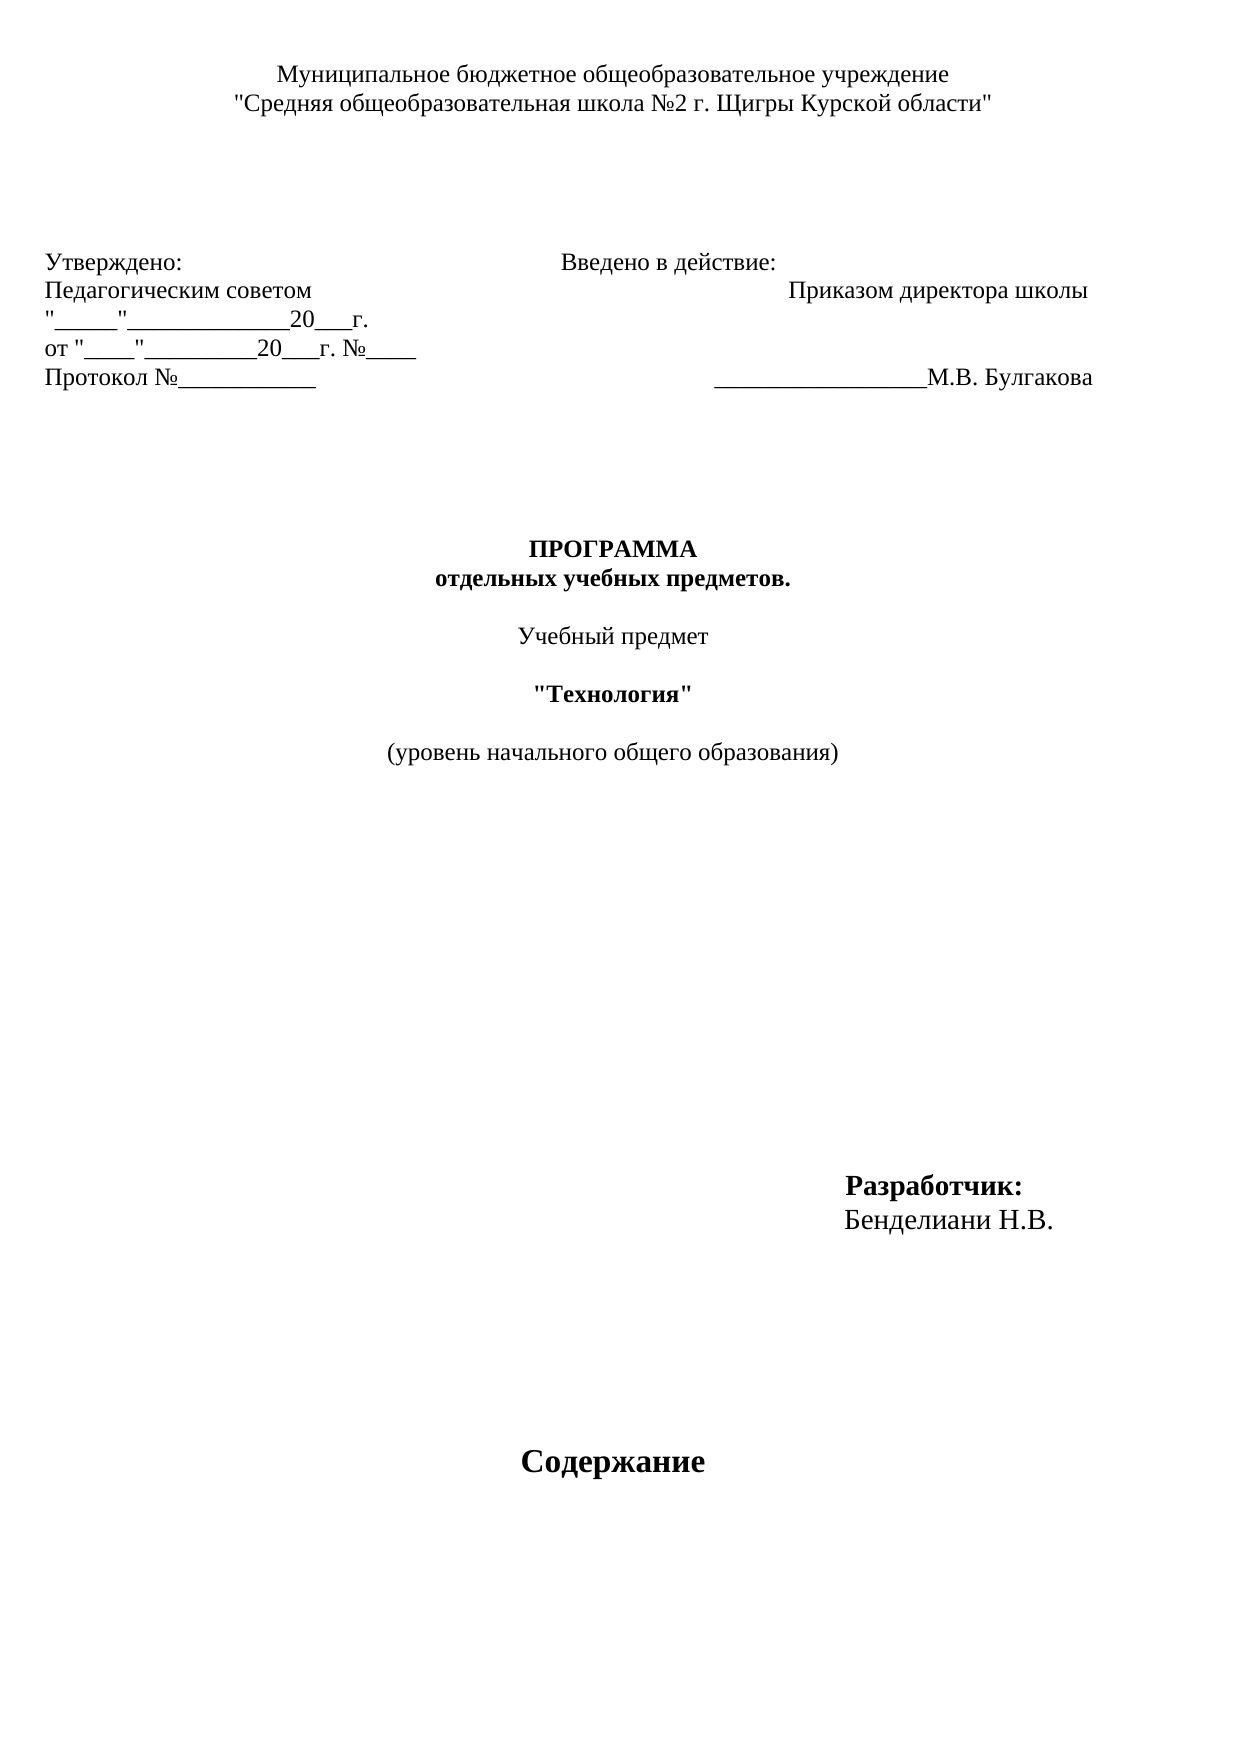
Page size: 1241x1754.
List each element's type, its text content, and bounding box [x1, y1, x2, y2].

text отдельных учебных предметов. [44, 563, 1181, 592]
text Разработчик: [103, 1168, 1240, 1202]
text "Технология" [44, 679, 1181, 708]
text ПРОГРАММА [44, 534, 1181, 563]
text Содержание [44, 1441, 1181, 1479]
text Учебный предмет [44, 621, 1181, 650]
text "Средняя общеобразовательная школа №2 г. Щигры Курской области" [44, 88, 1181, 117]
text (уровень начального общего образования) [44, 737, 1181, 766]
text Бенделиани Н.В. [103, 1202, 1240, 1235]
text "_____"_____________20___г. [44, 304, 1181, 333]
text Утверждено: Введено в действие: [44, 247, 1181, 276]
text Педагогическим советом Приказом директора школы [44, 276, 1181, 304]
text Протокол №___________ _________________М.В. Булгакова [44, 362, 1181, 391]
text Муниципальное бюджетное общеобразовательное учреждение [44, 59, 1181, 88]
text от "____"_________20___г. №____ [44, 333, 1181, 362]
